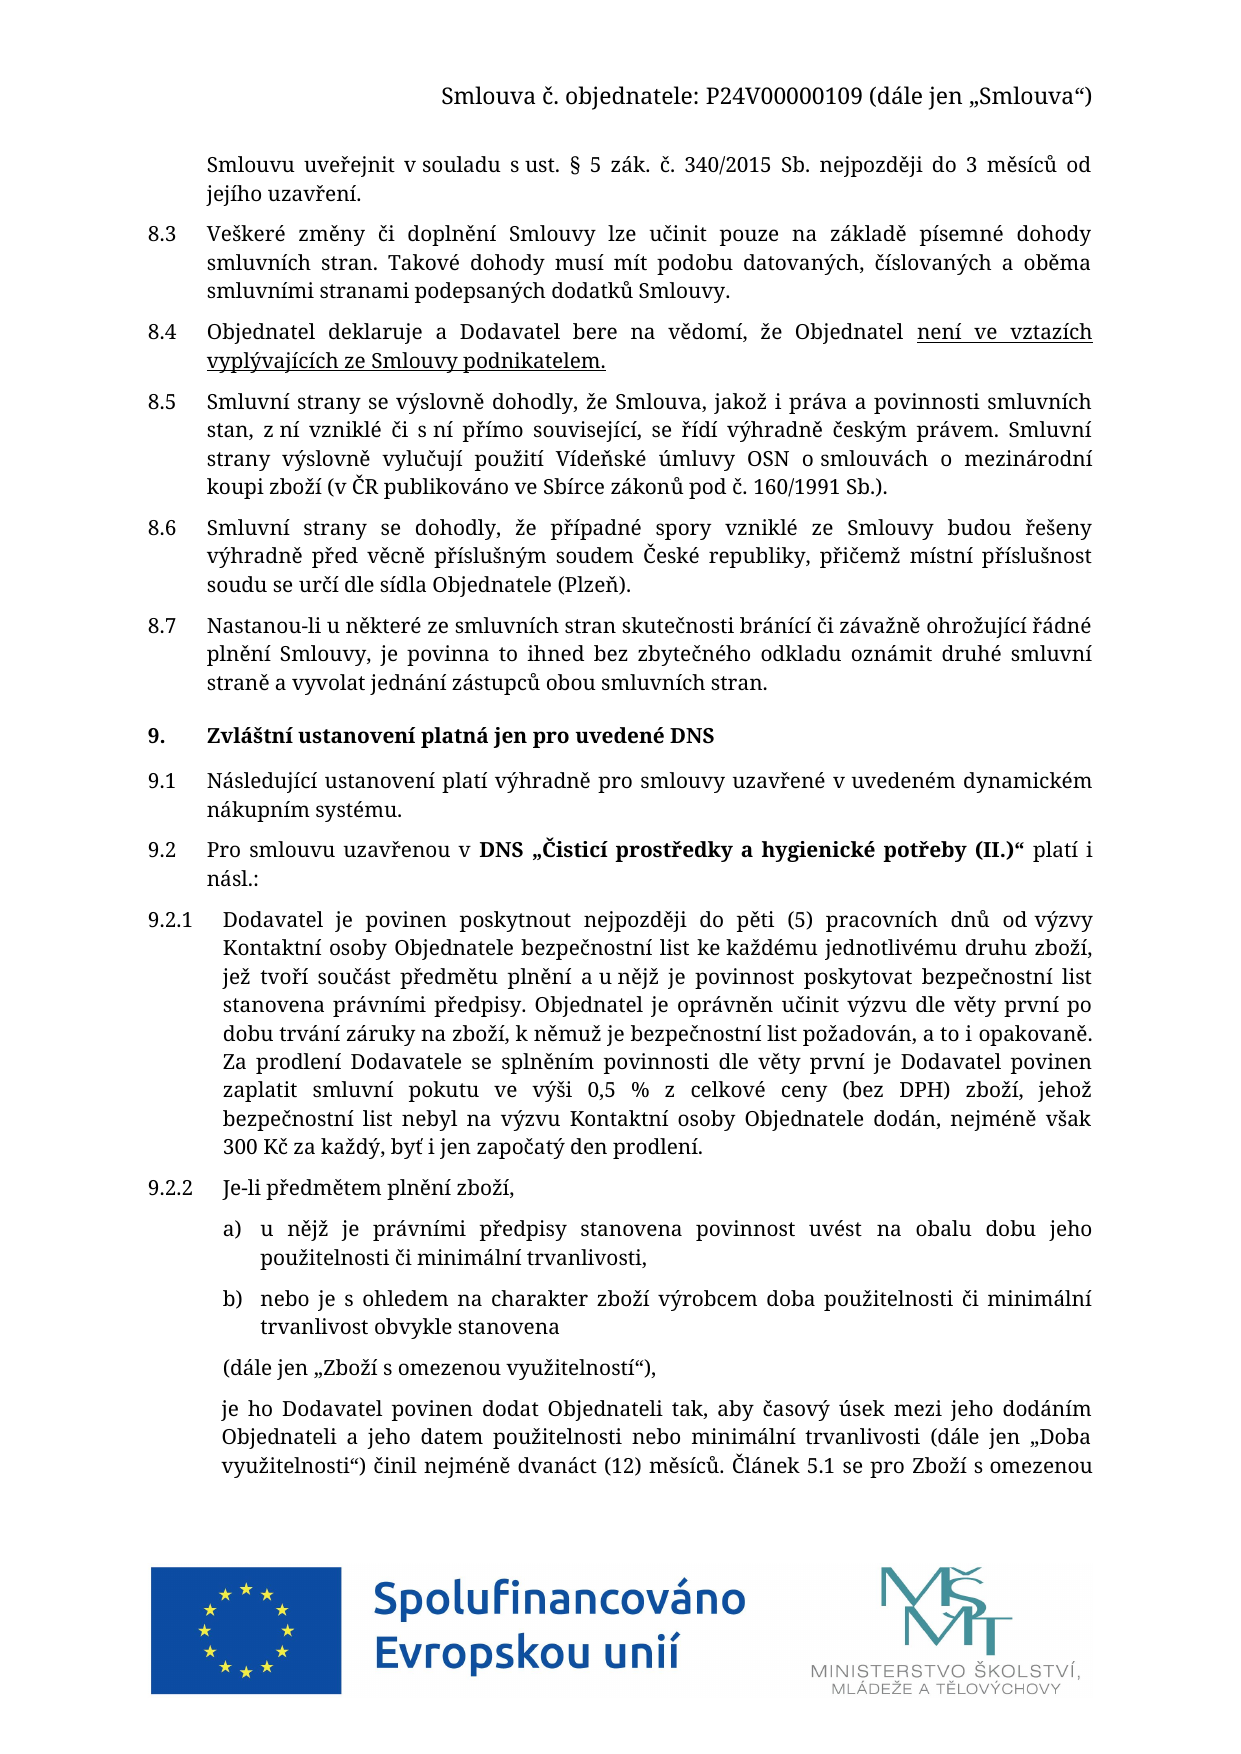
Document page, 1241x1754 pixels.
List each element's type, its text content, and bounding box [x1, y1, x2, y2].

list Je-li předmětem plnění zboží, [148, 1173, 1093, 1202]
list Objednatel deklaruje a Dodavatel bere na vědomí, že Objednatel není ve vztazích vyplývajících ze Smlouvy podnikatelem. [148, 317, 1093, 374]
list Následující ustanovení platí výhradně pro smlouvy uzavřené v uvedeném dynamickém nákupním systému. [148, 766, 1093, 823]
list Smluvní strany se výslovně dohodly, že Smlouva, jakož i práva a povinnosti smluvních stan, z ní vzniklé či s ní přímo související, se řídí výhradně českým právem. Smluvní strany výslovně vylučují použití Vídeňské úmluvy OSN o smlouvách o mezinárodní koupi zboží (v ČR publikováno ve Sbírce zákonů pod č. 160/1991 Sb.). [148, 387, 1093, 501]
list u nějž je právními předpisy stanovena povinnost uvést na obalu dobu jeho použitelnosti či minimální trvanlivosti, [223, 1214, 1093, 1271]
list Dodavatel je povinen poskytnout nejpozději do pěti (5) pracovních dnů od výzvy Kontaktní osoby Objednatele bezpečnostní list ke každému jednotlivému druhu zboží, jež tvoří součást předmětu plnění a u nějž je povinnost poskytovat bezpečnostní list stanovena právními předpisy. Objednatel je oprávněn učinit výzvu dle věty první po dobu trvání záruky na zboží, k němuž je bezpečnostní list požadován, a to i opakovaně. Za prodlení Dodavatele se splněním povinnosti dle věty první je Dodavatel povinen zaplatit smluvní pokutu ve výši 0,5 % z celkové ceny (bez DPH) zboží, jehož bezpečnostní list nebyl na výzvu Kontaktní osoby Objednatele dodán, nejméně však 300 Kč za každý, byť i jen započatý den prodlení. [148, 905, 1093, 1161]
picture [147, 1563, 1093, 1698]
list Smluvní strany se dohodly, že případné spory vzniklé ze Smlouvy budou řešeny výhradně před věcně příslušným soudem České republiky, přičemž místní příslušnost soudu se určí dle sídla Objednatele (Plzeň). [148, 513, 1093, 598]
list Zvláštní ustanovení platná jen pro uvedené DNS [148, 721, 1093, 749]
list nebo je s ohledem na charakter zboží výrobcem doba použitelnosti či minimální trvanlivost obvykle stanovena [223, 1284, 1093, 1341]
list Pro smlouvu uzavřenou v DNS „Čisticí prostředky a hygienické potřeby (II.)“ platí i násl.: [148, 836, 1093, 892]
list Nastanou-li u některé ze smluvních stran skutečnosti bránící či závažně ohrožující řádné plnění Smlouvy, je povinna to ihned bez zbytečného odkladu oznámit druhé smluvní straně a vyvolat jednání zástupců obou smluvních stran. [148, 611, 1093, 696]
text (dále jen „Zboží s omezenou využitelností“), [223, 1353, 1093, 1382]
list Veškeré změny či doplnění Smlouvy lze učinit pouze na základě písemné dohody smluvních stran. Takové dohody musí mít podobu datovaných, číslovaných a oběma smluvními stranami podepsaných dodatků Smlouvy. [148, 219, 1093, 305]
